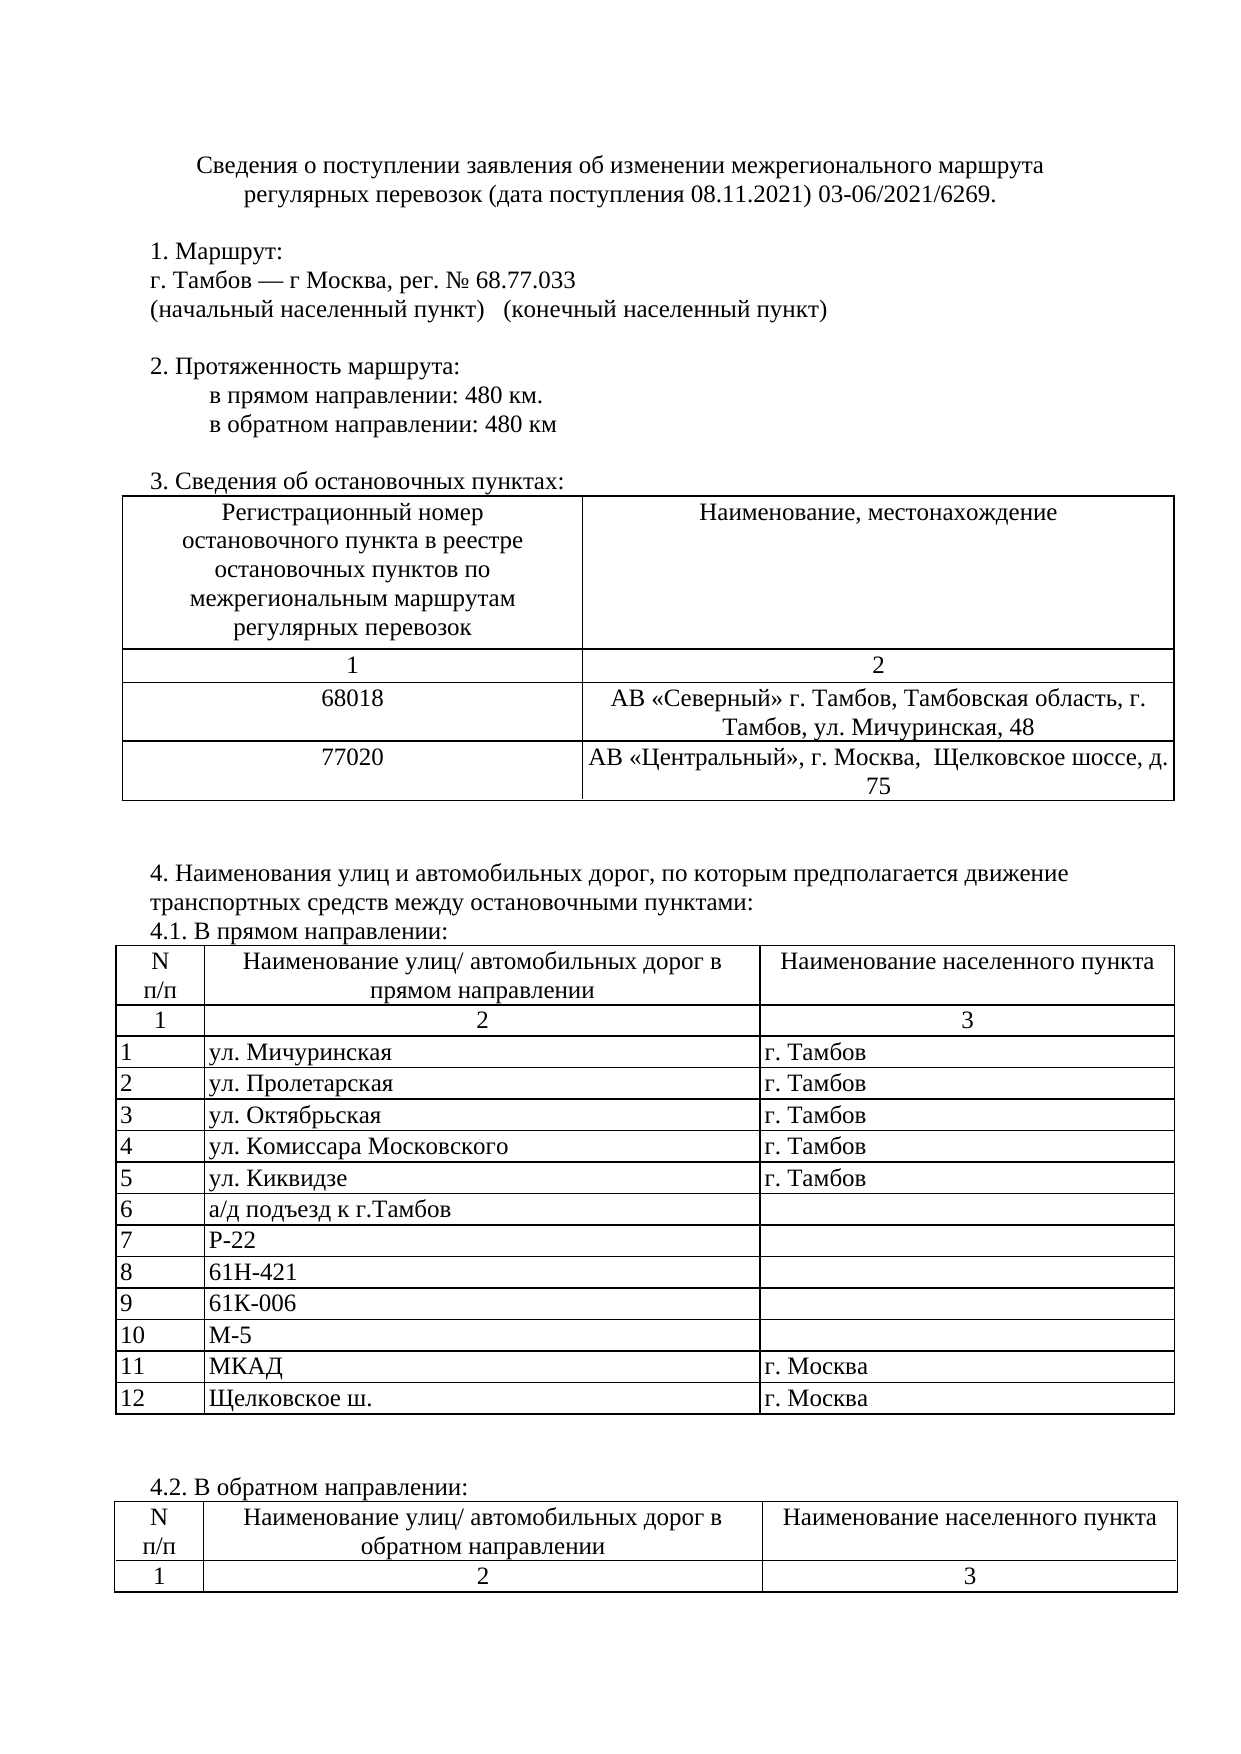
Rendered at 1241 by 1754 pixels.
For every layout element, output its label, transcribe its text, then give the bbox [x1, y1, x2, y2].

table_cell Щелковское ш. [205, 1383, 759, 1413]
text 4.1. В прямом направлении: [150, 916, 1090, 945]
table_cell 2 [583, 650, 1173, 681]
table_cell ул. Киквидзе [205, 1163, 759, 1193]
table_cell г. Тамбов [761, 1163, 1174, 1193]
table_cell ул. Октябрьская [205, 1100, 759, 1130]
table_cell 8 [117, 1257, 204, 1287]
table_cell 1 [117, 1037, 204, 1067]
table_cell [761, 1257, 1174, 1287]
table_cell 1 [117, 1006, 204, 1035]
table_header Наименование населенного пункта [761, 946, 1174, 1004]
text г. Тамбов — г Москва, рег. № 68.77.033 [150, 265, 1090, 294]
table_cell [761, 1320, 1174, 1350]
table_cell 1 [115, 1561, 203, 1591]
table_cell ул. Пролетарская [205, 1068, 759, 1098]
table_cell г. Москва [761, 1352, 1174, 1381]
table_cell М-5 [205, 1320, 759, 1350]
table_header Регистрационный номер остановочного пункта в реестре остановочных пунктов по межрегиональным маршрутам регулярных перевозок [123, 497, 582, 648]
text (начальный населенный пункт) (конечный населенный пункт) [150, 294, 1090, 322]
table_cell 68018 [123, 683, 582, 740]
table_cell 3 [761, 1006, 1174, 1035]
table_cell г. Москва [761, 1383, 1174, 1413]
table_cell 5 [117, 1163, 204, 1193]
table_cell ул. Комиссара Московского [205, 1131, 759, 1161]
table_cell [761, 1289, 1174, 1318]
table_cell 11 [117, 1352, 204, 1381]
table_cell [761, 1194, 1174, 1224]
text в обратном направлении: 480 км [150, 409, 1090, 437]
table_cell а/д подъезд к г.Тамбов [205, 1194, 759, 1224]
text 1. Маршрут: [150, 236, 1090, 265]
table_cell АВ «Северный» г. Тамбов, Тамбовская область, г. Тамбов, ул. Мичуринская, 48 [583, 683, 1173, 740]
table_cell [761, 1226, 1174, 1256]
table_cell МКАД [205, 1352, 759, 1381]
table_cell 61Н-421 [205, 1257, 759, 1287]
table_cell 2 [117, 1068, 204, 1098]
table_cell 12 [117, 1383, 204, 1413]
table_cell 4 [117, 1131, 204, 1161]
table_cell г. Тамбов [761, 1131, 1174, 1161]
table_cell 9 [117, 1289, 204, 1318]
table_cell г. Тамбов [761, 1068, 1174, 1098]
table_cell Р-22 [205, 1226, 759, 1256]
text 3. Сведения об остановочных пунктах: [150, 466, 1090, 495]
text 4.2. В обратном направлении: [150, 1472, 1090, 1501]
table_header Наименование, местонахождение [583, 497, 1173, 648]
table_cell 3 [763, 1560, 1177, 1591]
table_cell 7 [117, 1226, 204, 1256]
text Сведения о поступлении заявления об изменении межрегионального маршрута регулярных перевозок (дата поступления 08.11.2021) 03-06/2021/6269. [150, 150, 1090, 207]
table_cell 10 [117, 1320, 204, 1350]
table_cell 2 [205, 1006, 759, 1035]
table_header N п/п [117, 946, 204, 1004]
table_cell г. Тамбов [761, 1037, 1174, 1067]
table_cell 3 [117, 1100, 204, 1130]
table_cell г. Тамбов [761, 1100, 1174, 1130]
table_header Наименование населенного пункта [763, 1502, 1177, 1560]
text 4. Наименования улиц и автомобильных дорог, по которым предполагается движение транспортных средств между остановочными пунктами: [150, 858, 1090, 916]
table_cell ул. Мичуринская [205, 1037, 759, 1067]
table_cell 2 [204, 1561, 762, 1591]
table_header Наименование улиц/ автомобильных дорог в прямом направлении [205, 946, 759, 1004]
text 2. Протяженность маршрута: [150, 351, 1090, 380]
table_cell 6 [117, 1194, 204, 1224]
table_header Наименование улиц/ автомобильных дорог в обратном направлении [204, 1502, 762, 1560]
table_cell АВ «Центральный», г. Москва, Щелковское шоссе, д. 75 [583, 742, 1173, 799]
table_cell 61К-006 [205, 1289, 759, 1318]
table_header N п/п [115, 1502, 203, 1560]
table_cell 1 [123, 650, 582, 681]
table_cell 77020 [123, 742, 582, 799]
text в прямом направлении: 480 км. [150, 380, 1090, 409]
